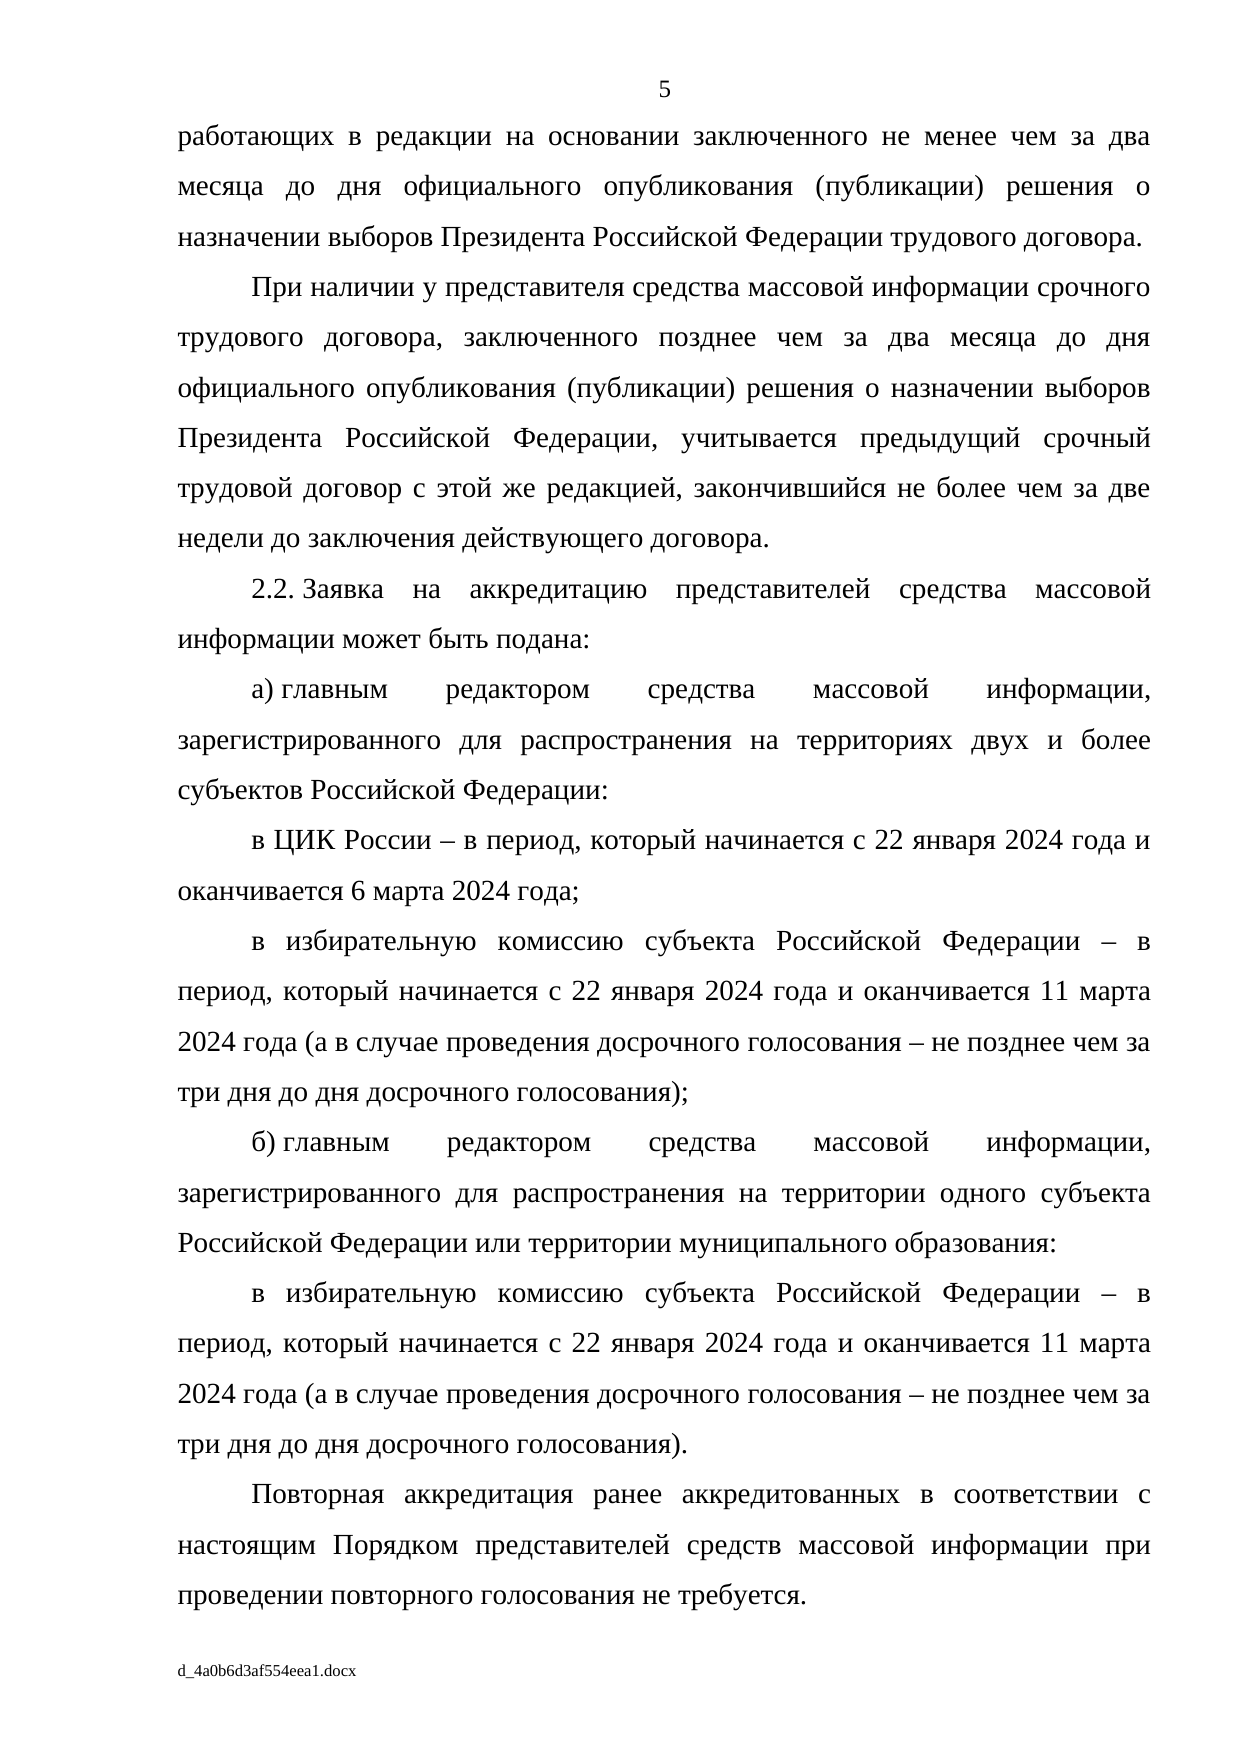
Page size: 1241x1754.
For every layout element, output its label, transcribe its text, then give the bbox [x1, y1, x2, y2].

text а) главным редактором средства массовой информации, зарегистрированного для распространения на территориях двух и более субъектов Российской Федерации: [177, 672, 1152, 806]
text При наличии у представителя средства массовой информации срочного трудового договора, заключенного позднее чем за два месяца до дня официального опубликования (публикации) решения о назначении выборов Президента Российской Федерации, учитывается предыдущий срочный трудовой договор с этой же редакцией, закончившийся не более чем за две недели до заключения действующего договора. [177, 269, 1152, 554]
text 2.2. Заявка на аккредитацию представителей средства массовой информации может быть подана: [177, 571, 1152, 655]
text Повторная аккредитация ранее аккредитованных в соответствии с настоящим Порядком представителей средств массовой информации при проведении повторного голосования не требуется. [177, 1477, 1152, 1611]
text б) главным редактором средства массовой информации, зарегистрированного для распространения на территории одного субъекта Российской Федерации или территории муниципального образования: [177, 1124, 1152, 1258]
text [177, 118, 1152, 252]
text в ЦИК России – в период, который начинается с 22 января 2024 года и оканчивается 6 марта 2024 года; [177, 822, 1152, 906]
text в избирательную комиссию субъекта Российской Федерации – в период, который начинается с 22 января 2024 года и оканчивается 11 марта 2024 года (а в случае проведения досрочного голосования – не позднее чем за три дня до дня досрочного голосования). [177, 1275, 1152, 1460]
text в избирательную комиссию субъекта Российской Федерации – в период, который начинается с 22 января 2024 года и оканчивается 11 марта 2024 года (а в случае проведения досрочного голосования – не позднее чем за три дня до дня досрочного голосования); [177, 923, 1152, 1108]
